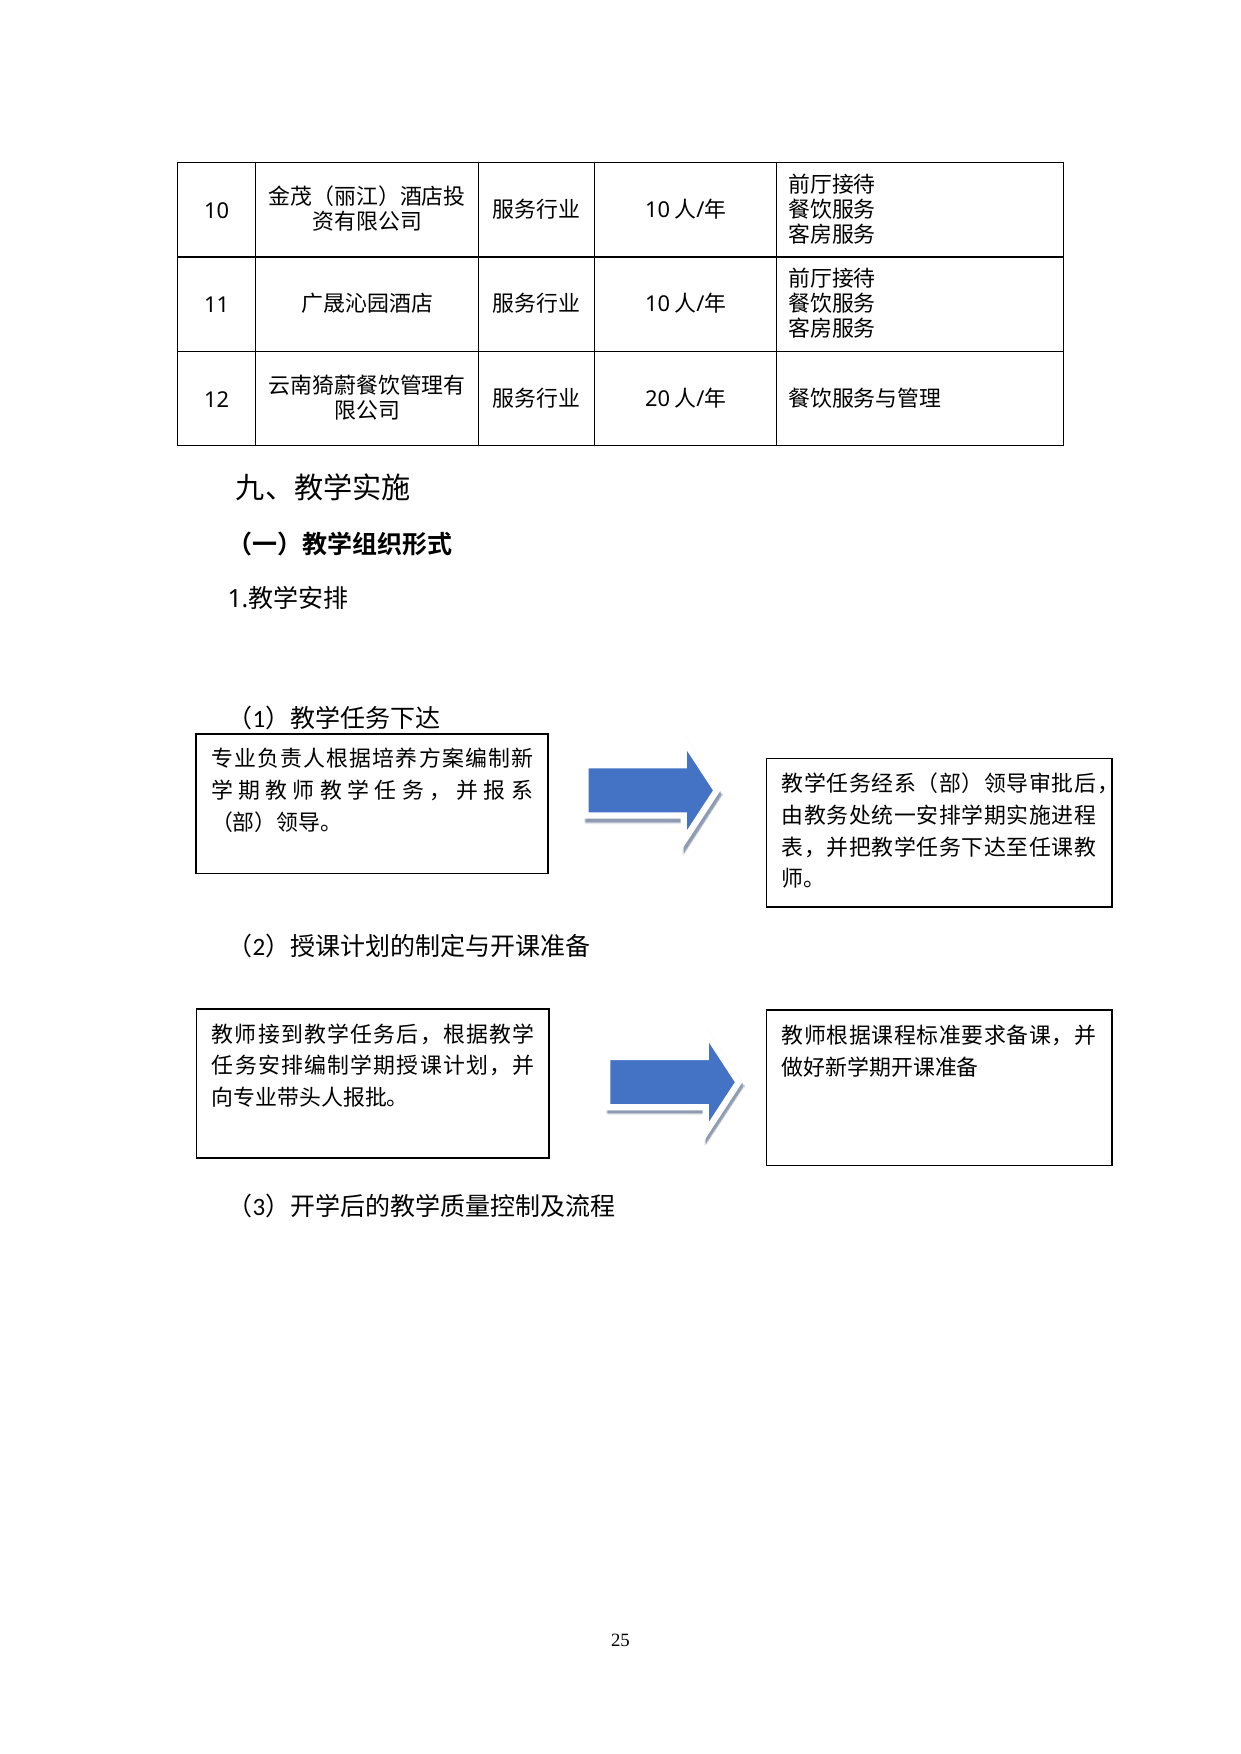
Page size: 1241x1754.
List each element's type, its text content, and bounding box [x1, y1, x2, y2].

table_cell 10人/年 [595, 258, 776, 351]
text （1）教学任务下达 [177, 684, 1063, 749]
table_cell 10人/年 [595, 163, 776, 256]
text 1.教学安排 [177, 579, 1063, 615]
table_cell 广晟沁园酒店 [256, 258, 478, 351]
table_cell 12 [178, 352, 255, 445]
table_cell 云南猗蔚餐饮管理有限公司 [256, 352, 478, 445]
table_cell 前厅接待 餐饮服务 客房服务 [777, 258, 1063, 351]
table_cell 餐饮服务与管理 [777, 352, 1063, 445]
table_cell 前厅接待 餐饮服务 客房服务 [777, 163, 1063, 256]
table_cell 服务行业 [479, 352, 594, 445]
table_cell 10 [178, 163, 255, 256]
text （2）授课计划的制定与开课准备 [177, 912, 1063, 977]
table_cell 服务行业 [479, 258, 594, 351]
text （3）开学后的教学质量控制及流程 [177, 1172, 1063, 1237]
table_cell 服务行业 [479, 163, 594, 256]
table_cell 11 [178, 258, 255, 351]
table_cell 金茂（丽江）酒店投资有限公司 [256, 163, 478, 256]
text 九、教学实施 [177, 453, 1063, 518]
table_cell 20人/年 [595, 352, 776, 445]
text （一）教学组织形式 [177, 524, 1063, 561]
